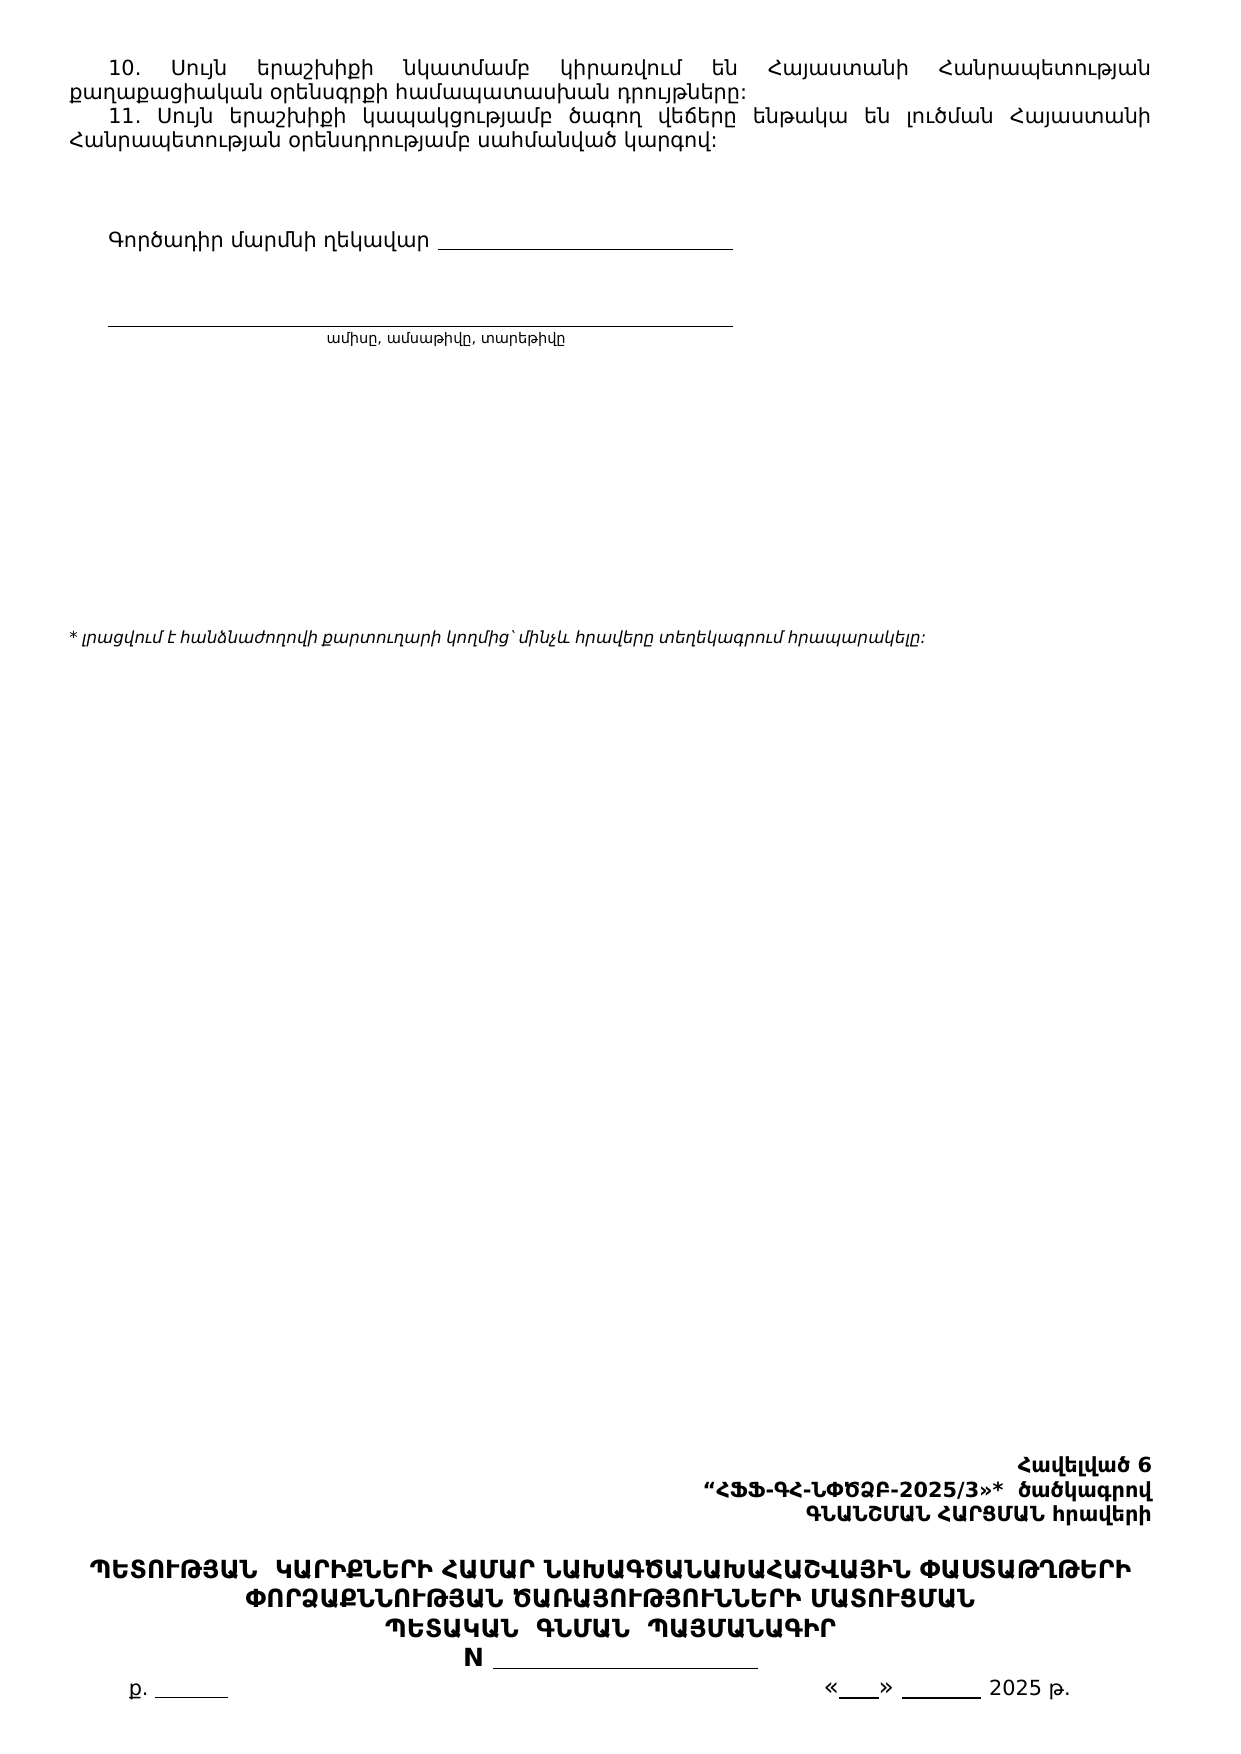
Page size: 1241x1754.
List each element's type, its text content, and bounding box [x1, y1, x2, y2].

text ամիսը, ամսաթիվը, տարեթիվը [69, 329, 1152, 359]
text 11. Սույն երաշխիքի կապակցությամբ ծագող վեճերը ենթակա են լուծման Հայաստանի Հանրապետության օրենսդրությամբ սահմանված կարգով: [69, 104, 1152, 153]
text Գործադիր մարմնի ղեկավար [69, 228, 1152, 252]
text 10. Սույն երաշխիքի նկատմամբ կիրառվում են Հայաստանի Հանրապետության քաղաքացիական օրենսգրքի համապատասխան դրույթները: [69, 56, 1152, 104]
text ք. « » 2025 թ. [69, 1672, 1152, 1701]
text N [54, 1643, 1152, 1672]
text * լրացվում է հանձնաժողովի քարտուղարի կողմից` մինչև հրավերը տեղեկագրում հրապարակելը: [69, 626, 1152, 648]
text “ՀՖՖ-ԳՀ-ՆՓԾՁԲ-2025/3»* ծածկագրով [69, 1478, 1152, 1502]
text Հավելված 6 [69, 1453, 1152, 1478]
text ՊԵՏԱԿԱՆ ԳՆՄԱՆ ՊԱՅՄԱՆԱԳԻՐ [54, 1614, 1152, 1643]
text ԳՆԱՆՇՄԱՆ ՀԱՐՑՄԱՆ հրավերի [69, 1502, 1152, 1526]
text ՊԵՏՈՒԹՅԱՆ ԿԱՐԻՔՆԵՐԻ ՀԱՄԱՐ ՆԱԽԱԳԾԱՆԱԽԱՀԱՇՎԱՅԻՆ ՓԱՍՏԱԹՂԹԵՐԻ ՓՈՐՁԱՔՆՆՈՒԹՅԱՆ ԾԱՌԱՅՈՒԹՅՈՒՆՆԵՐԻ ՄԱՏՈՒՑՄԱՆ [69, 1555, 1152, 1614]
